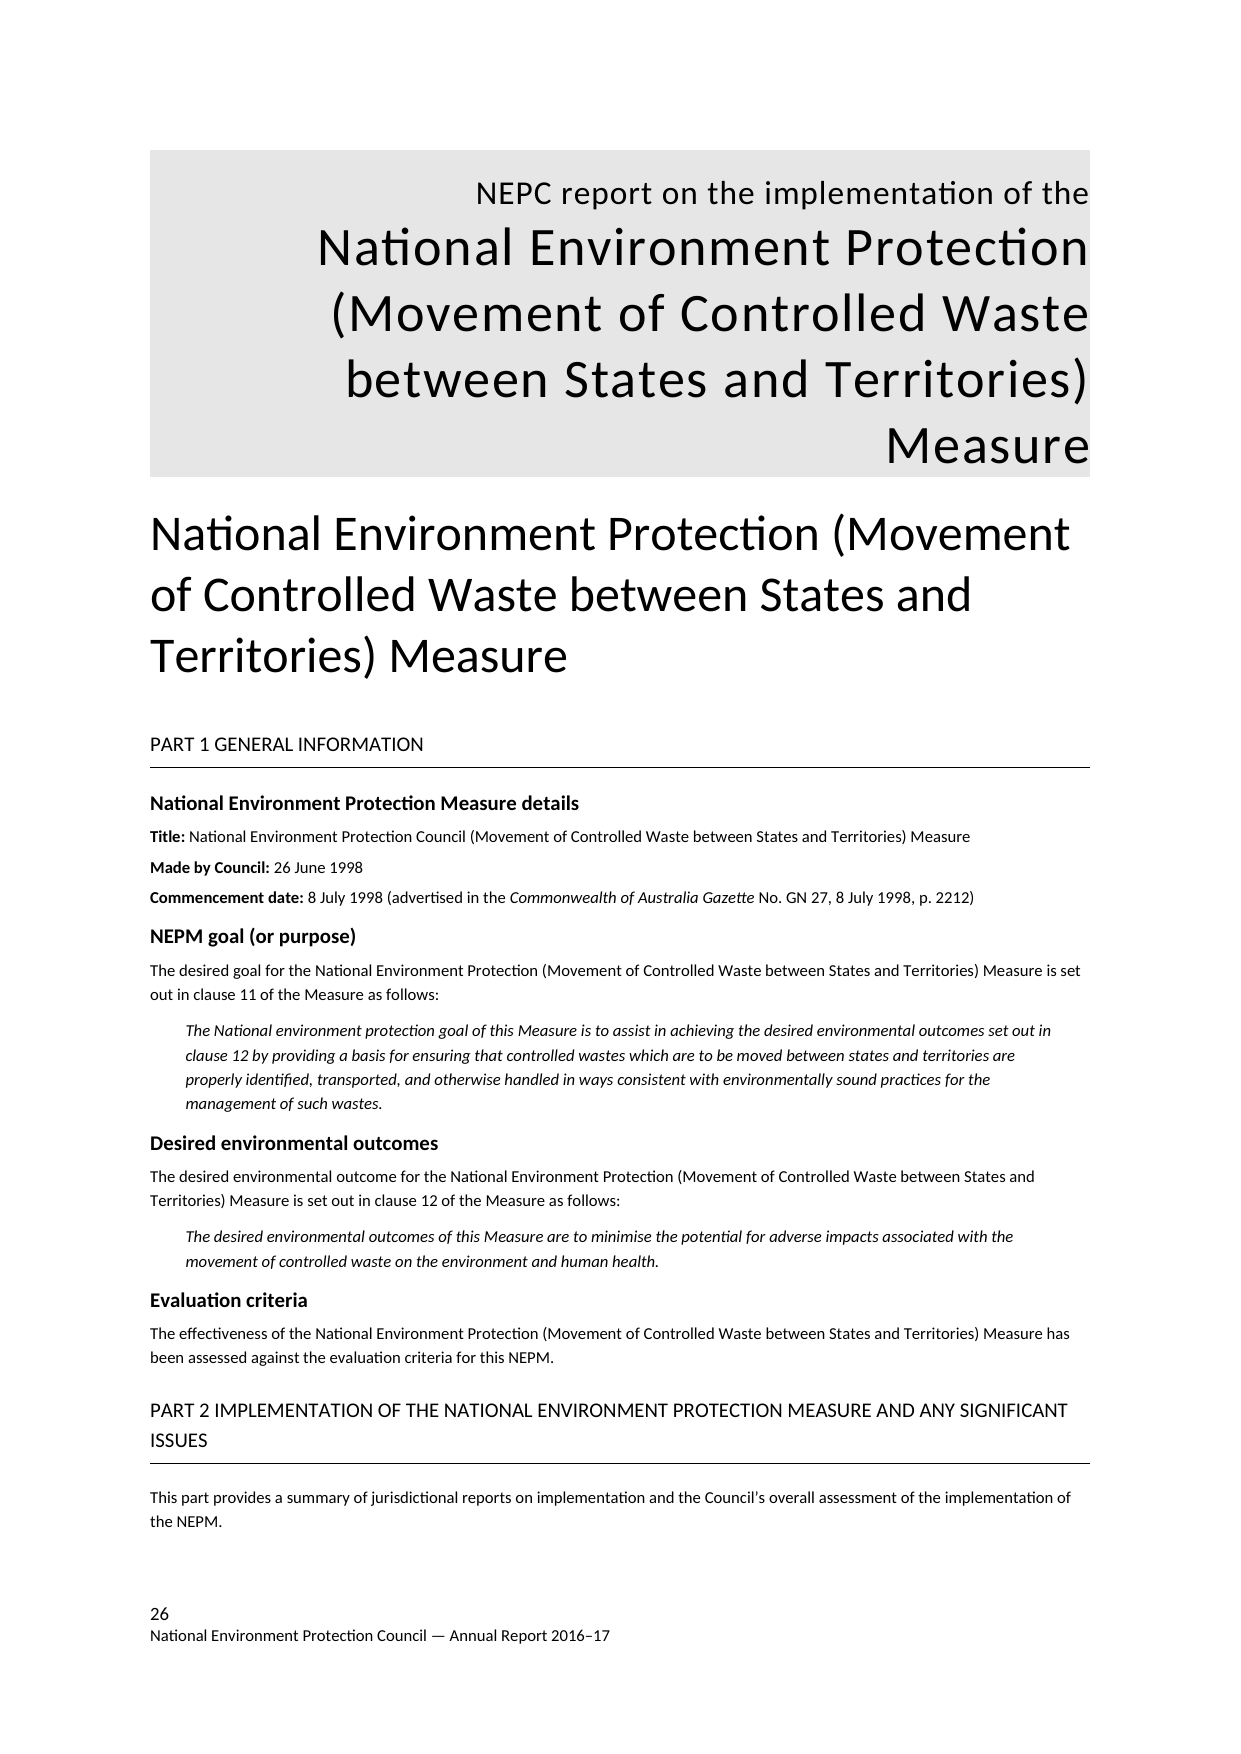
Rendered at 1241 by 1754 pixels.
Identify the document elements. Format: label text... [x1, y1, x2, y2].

text Part 2 Implementation of the National Environment Protection Measure and any significant issues [150, 1397, 1090, 1463]
title NEPC report on the implementation of the [150, 150, 1090, 212]
subtitle National Environment Protection (Movement of Controlled Waste between States and Territories) Measure [150, 212, 1090, 477]
text The desired environmental outcomes of this Measure are to minimise the potential for adverse impacts associated with the movement of controlled waste on the environment and human health. [185, 1227, 1055, 1271]
text Part 1 General Information [150, 731, 1090, 767]
text Desired environmental outcomes [150, 1130, 1090, 1155]
text The effectiveness of the National Environment Protection (Movement of Controlled Waste between States and Territories) Measure has been assessed against the evaluation criteria for this NEPM. [150, 1323, 1090, 1368]
text NEPM goal (or purpose) [150, 923, 1090, 949]
text The desired environmental outcome for the National Environment Protection (Movement of Controlled Waste between States and Territories) Measure is set out in clause 12 of the Measure as follows: [150, 1166, 1090, 1211]
subtitle National Environment Protection (Movement of Controlled Waste between States and Territories) Measure [150, 502, 1090, 685]
text National Environment Protection Measure details [150, 790, 1090, 816]
text Made by Council: 26 June 1998 [150, 857, 1090, 877]
text Evaluation criteria [150, 1287, 1090, 1312]
text Commencement date: 8 July 1998 (advertised in the Commonwealth of Australia Gazette No. GN 27, 8 July 1998, p. 2212) [150, 887, 1090, 908]
text The desired goal for the National Environment Protection (Movement of Controlled Waste between States and Territories) Measure is set out in clause 11 of the Measure as follows: [150, 960, 1090, 1004]
text This part provides a summary of jurisdictional reports on implementation and the Council’s overall assessment of the implementation of the NEPM. [150, 1487, 1090, 1532]
text Title: National Environment Protection Council (Movement of Controlled Waste between States and Territories) Measure [150, 827, 1090, 847]
text The National environment protection goal of this Measure is to assist in achieving the desired environmental outcomes set out in clause 12 by providing a basis for ensuring that controlled wastes which are to be moved between states and territories are properly identified, transported, and otherwise handled in ways consistent with environmentally sound practices for the management of such wastes. [185, 1020, 1055, 1114]
